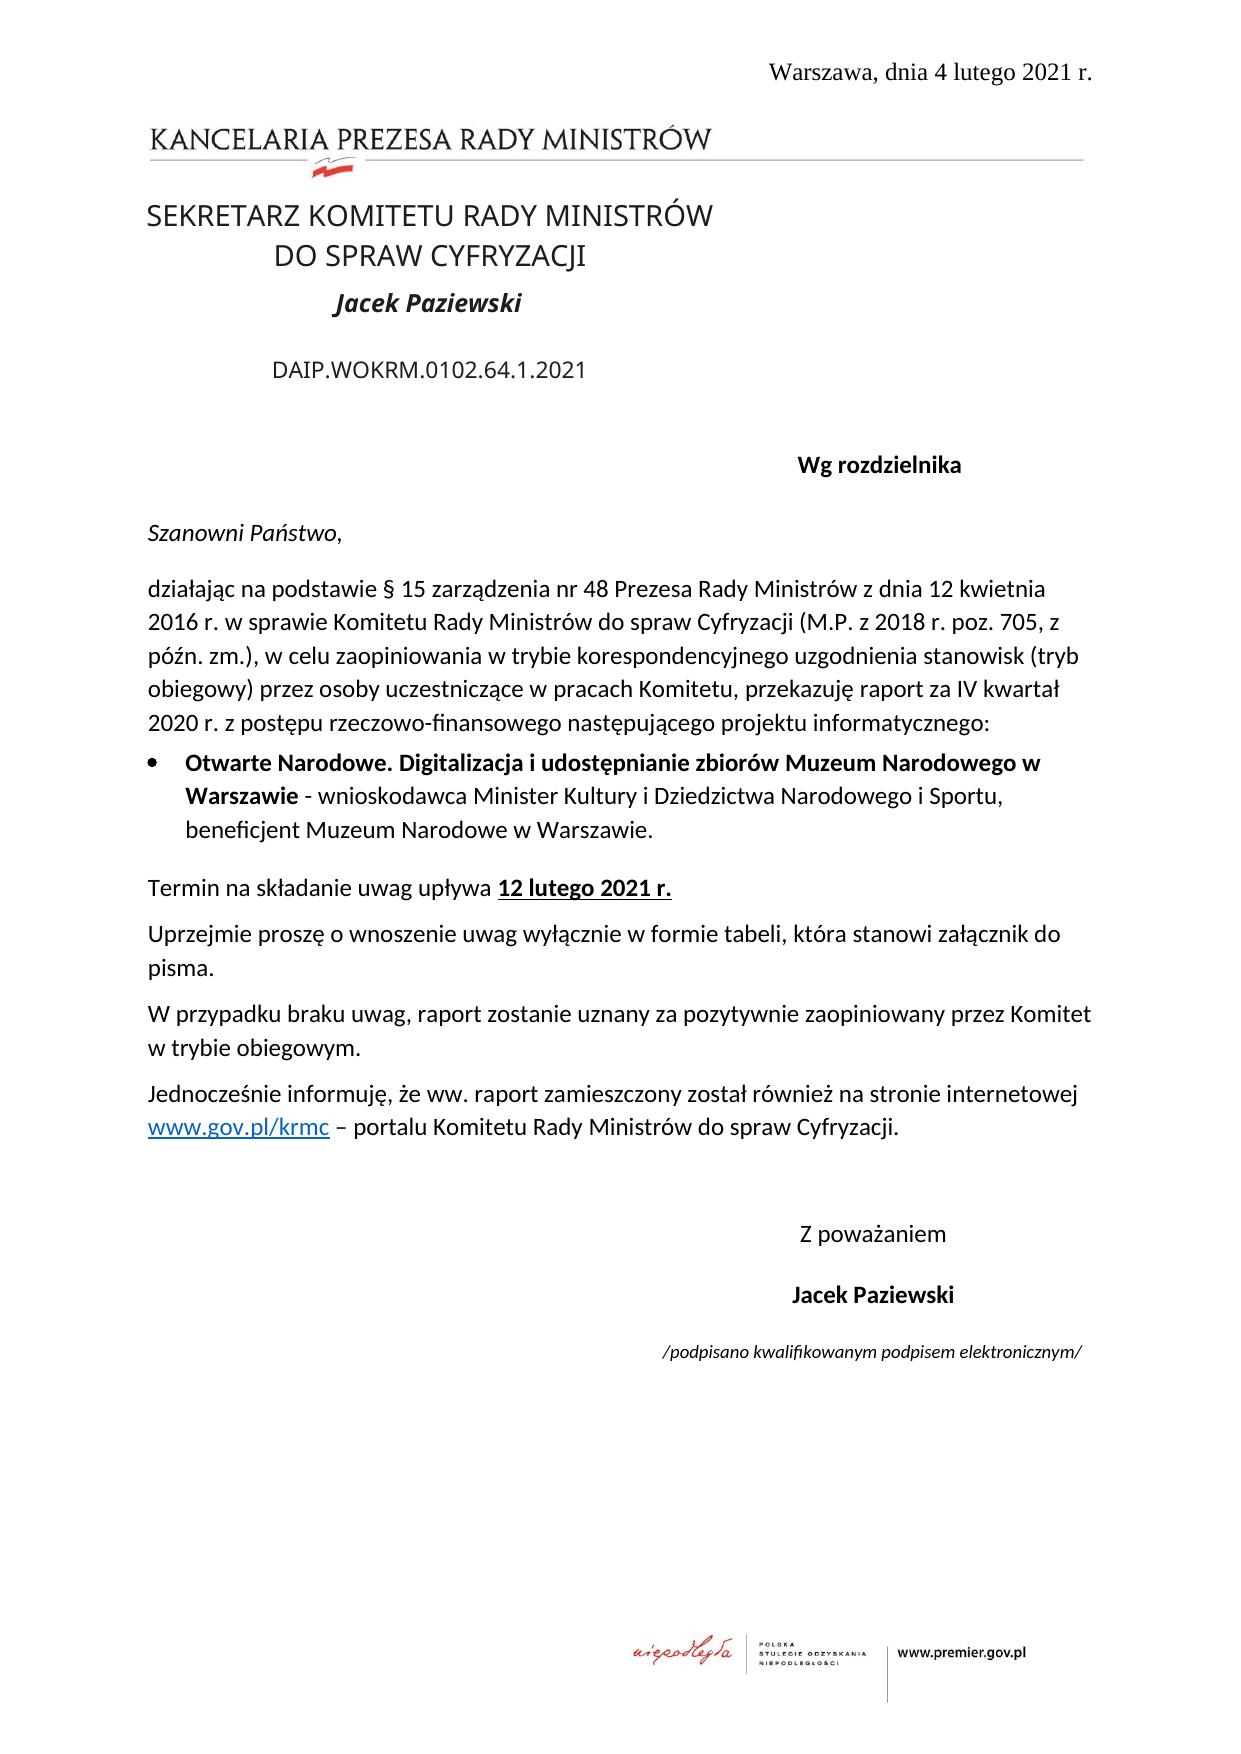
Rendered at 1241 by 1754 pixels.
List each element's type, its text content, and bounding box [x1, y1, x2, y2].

text W przypadku braku uwag, raport zostanie uznany za pozytywnie zaopiniowany przez Komitet w trybie obiegowym. [148, 998, 1092, 1062]
list Otwarte Narodowe. Digitalizacja i udostępnianie zbiorów Muzeum Narodowego w Warszawie - wnioskodawca Minister Kultury i Dziedzictwa Narodowego i Sportu, beneficjent Muzeum Narodowe w Warszawie. [148, 747, 1092, 844]
text Termin na składanie uwag upływa 12 lutego 2021 r. [148, 873, 1092, 903]
text Jacek Paziewski [654, 1279, 1092, 1310]
text Szanowni Państwo, [148, 517, 1092, 548]
text /podpisano kwalifikowanym podpisem elektronicznym/ [654, 1341, 1092, 1363]
text Uprzejmie proszę o wnoszenie uwag wyłącznie w formie tabeli, która stanowi załącznik do pisma. [148, 919, 1092, 983]
text Wg rozdzielnika [797, 449, 1092, 480]
picture [147, 1596, 1034, 1754]
text Z poważaniem [654, 1218, 1092, 1249]
picture [147, 115, 1084, 183]
text Jednocześnie informuję, że ww. raport zamieszczony został również na stronie internetowej www.gov.pl/krmc – portalu Komitetu Rady Ministrów do spraw Cyfryzacji. [148, 1078, 1092, 1142]
text działając na podstawie § 15 zarządzenia nr 48 Prezesa Rady Ministrów z dnia 12 kwietnia 2016 r. w sprawie Komitetu Rady Ministrów do spraw Cyfryzacji (M.P. z 2018 r. poz. 705, z późn. zm.), w celu zaopiniowania w trybie korespondencyjnego uzgodnienia stanowisk (tryb obiegowy) przez osoby uczestniczące w pracach Komitetu, przekazuję raport za IV kwartał 2020 r. z postępu rzeczowo-finansowego następującego projektu informatycznego: [148, 573, 1092, 738]
